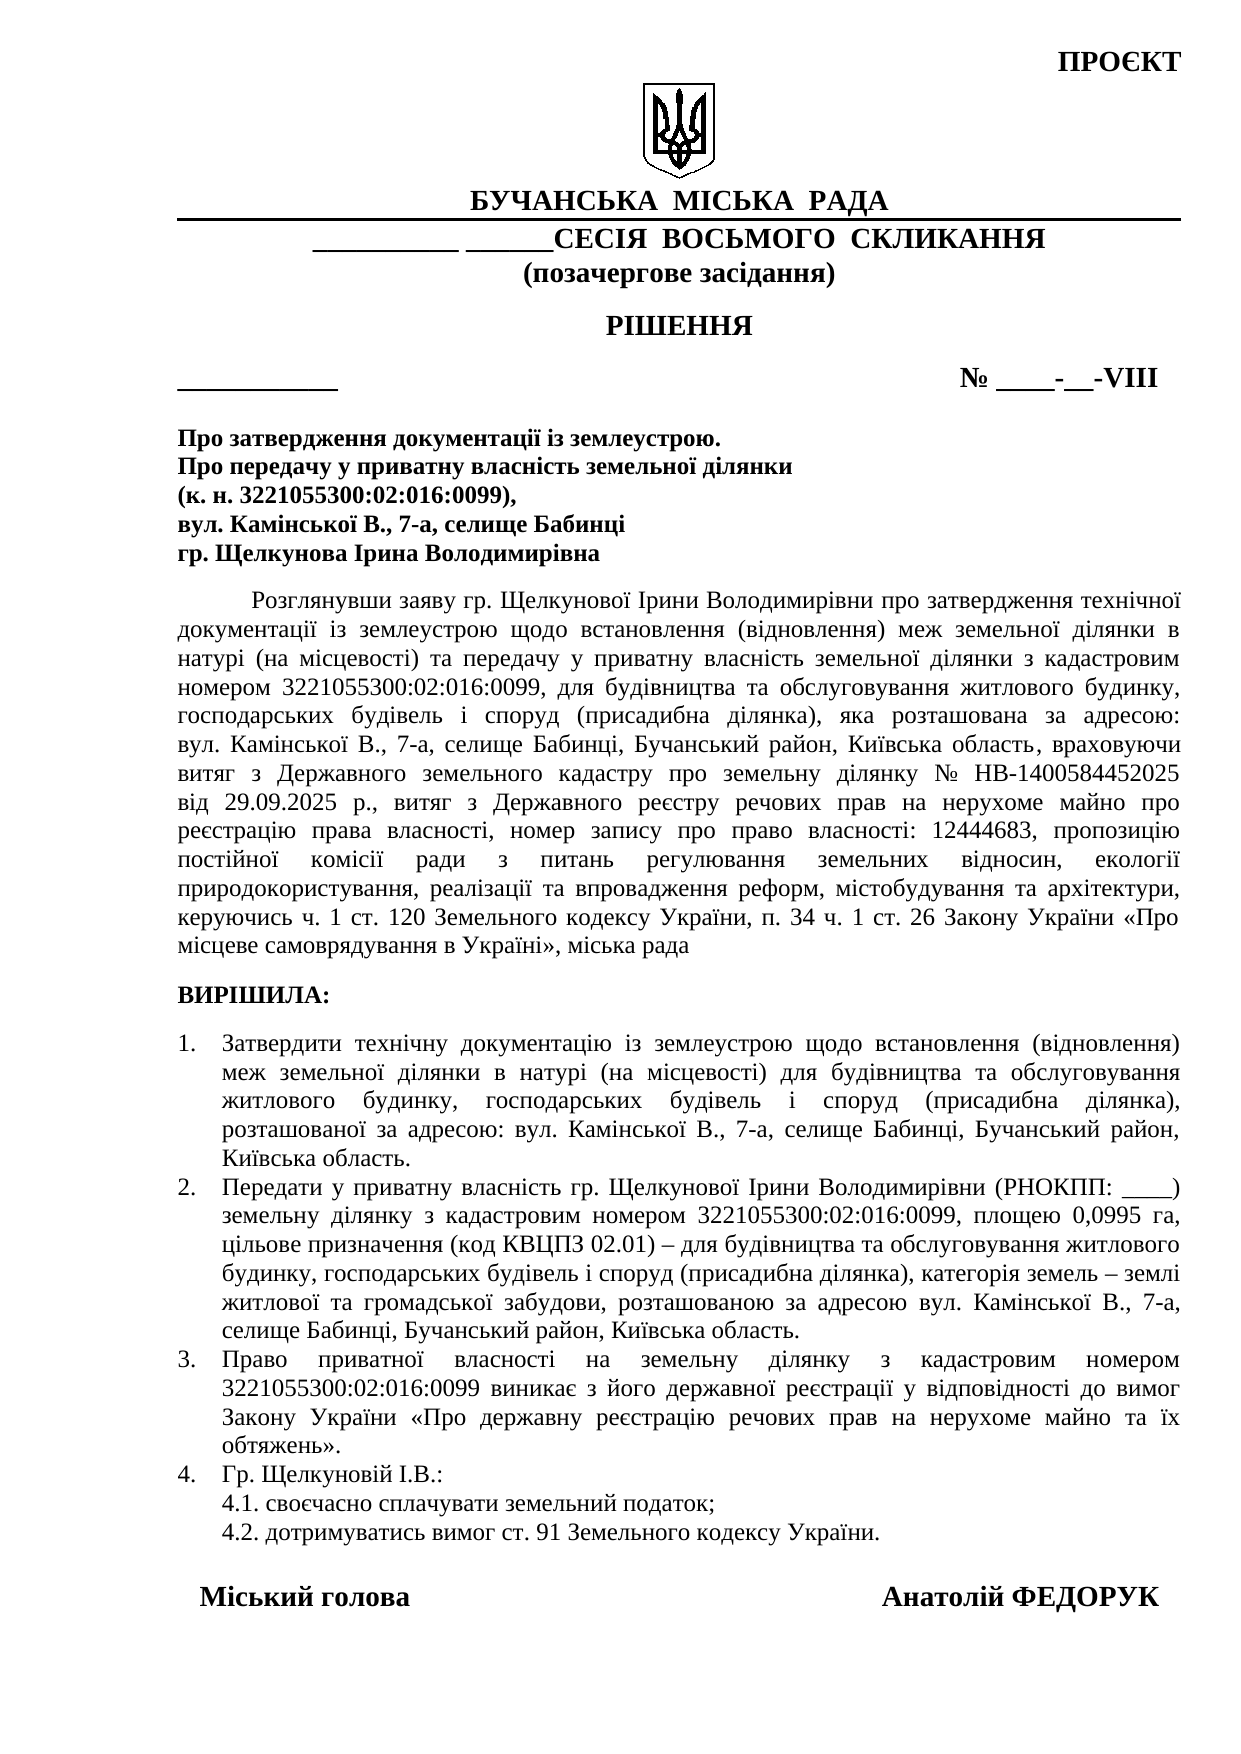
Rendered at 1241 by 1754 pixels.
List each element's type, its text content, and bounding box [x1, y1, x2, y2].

text Розглянувши заяву гр. Щелкунової Ірини Володимирівни про затвердження технічної документації із землеустрою щодо встановлення (відновлення) меж земельної ділянки в натурі (на місцевості) та передачу у приватну власність земельної ділянки з кадастровим номером 3221055300:02:016:0099, для будівництва та обслуговування житлового будинку, господарських будівель і споруд (присадибна ділянка), яка розташована за адресою: вул. Камінської В., 7-а, селище Бабинці, Бучанський район, Київська область, враховуючи витяг з Державного земельного кадастру про земельну ділянку № НВ-1400584452025 від 29.09.2025 р., витяг з Державного реєстру речових прав на нерухоме майно про реєстрацію права власності, номер запису про право власності: 12444683, пропозицію постійної комісії ради з питань регулювання земельних відносин, екології природокористування, реалізації та впровадження реформ, містобудування та архітектури, керуючись ч. 1 ст. 120 Земельного кодексу України, п. 34 ч. 1 ст. 26 Закону України «Про місцеве самоврядування в Україні», міська рада [177, 586, 1181, 959]
list Право приватної власності на земельну ділянку з кадастровим номером 3221055300:02:016:0099 виникає з його державної реєстрації у відповідності до вимог Закону України «Про державну реєстрацію речових прав на нерухоме майно та їх обтяжень». [177, 1344, 1181, 1459]
text (к. н. 3221055300:02:016:0099), [177, 480, 1181, 509]
text БУЧАНСЬКА МІСЬКА РАДА [177, 183, 1181, 218]
text Про затвердження документації із землеустрою. [177, 423, 1181, 451]
text РІШЕННЯ [177, 308, 1181, 341]
text ПРОЄКТ [177, 44, 1181, 78]
text __________ ______СЕСІЯ ВОСЬМОГО СКЛИКАННЯ [177, 221, 1181, 255]
text гр. Щелкунова Ірина Володимирівна [177, 538, 1181, 566]
list Гр. Щелкуновій І.В.: [177, 1459, 1181, 1488]
text ВИРІШИЛА: [177, 980, 1181, 1009]
text ___________ № ____-__-VІІІ [177, 360, 1181, 394]
text вул. Камінської В., 7-а, селище Бабинці [177, 509, 1181, 538]
list 4.2. дотримуватись вимог ст. 91 Земельного кодексу України. [222, 1517, 1181, 1546]
text (позачергове засідання) [177, 255, 1181, 288]
list Передати у приватну власність гр. Щелкунової Ірини Володимирівни (РНОКПП: ____) земельну ділянку з кадастровим номером 3221055300:02:016:0099, площею 0,0995 га, цільове призначення (код КВЦПЗ 02.01) – для будівництва та обслуговування житлового будинку, господарських будівель і споруд (присадибна ділянка), категорія земель – землі житлової та громадської забудови, розташованою за адресою вул. Камінської В., 7-а, селище Бабинці, Бучанський район, Київська область. [177, 1172, 1181, 1344]
text Про передачу у приватну власність земельної ділянки [177, 451, 1181, 480]
text Міський голова Анатолій ФЕДОРУК [177, 1579, 1181, 1613]
list 4.1. своєчасно сплачувати земельний податок; [222, 1488, 1181, 1517]
list Затвердити технічну документацію із землеустрою щодо встановлення (відновлення) меж земельної ділянки в натурі (на місцевості) для будівництва та обслуговування житлового будинку, господарських будівель і споруд (присадибна ділянка), розташованої за адресою: вул. Камінської В., 7-а, селище Бабинці, Бучанський район, Київська область. [177, 1028, 1181, 1172]
